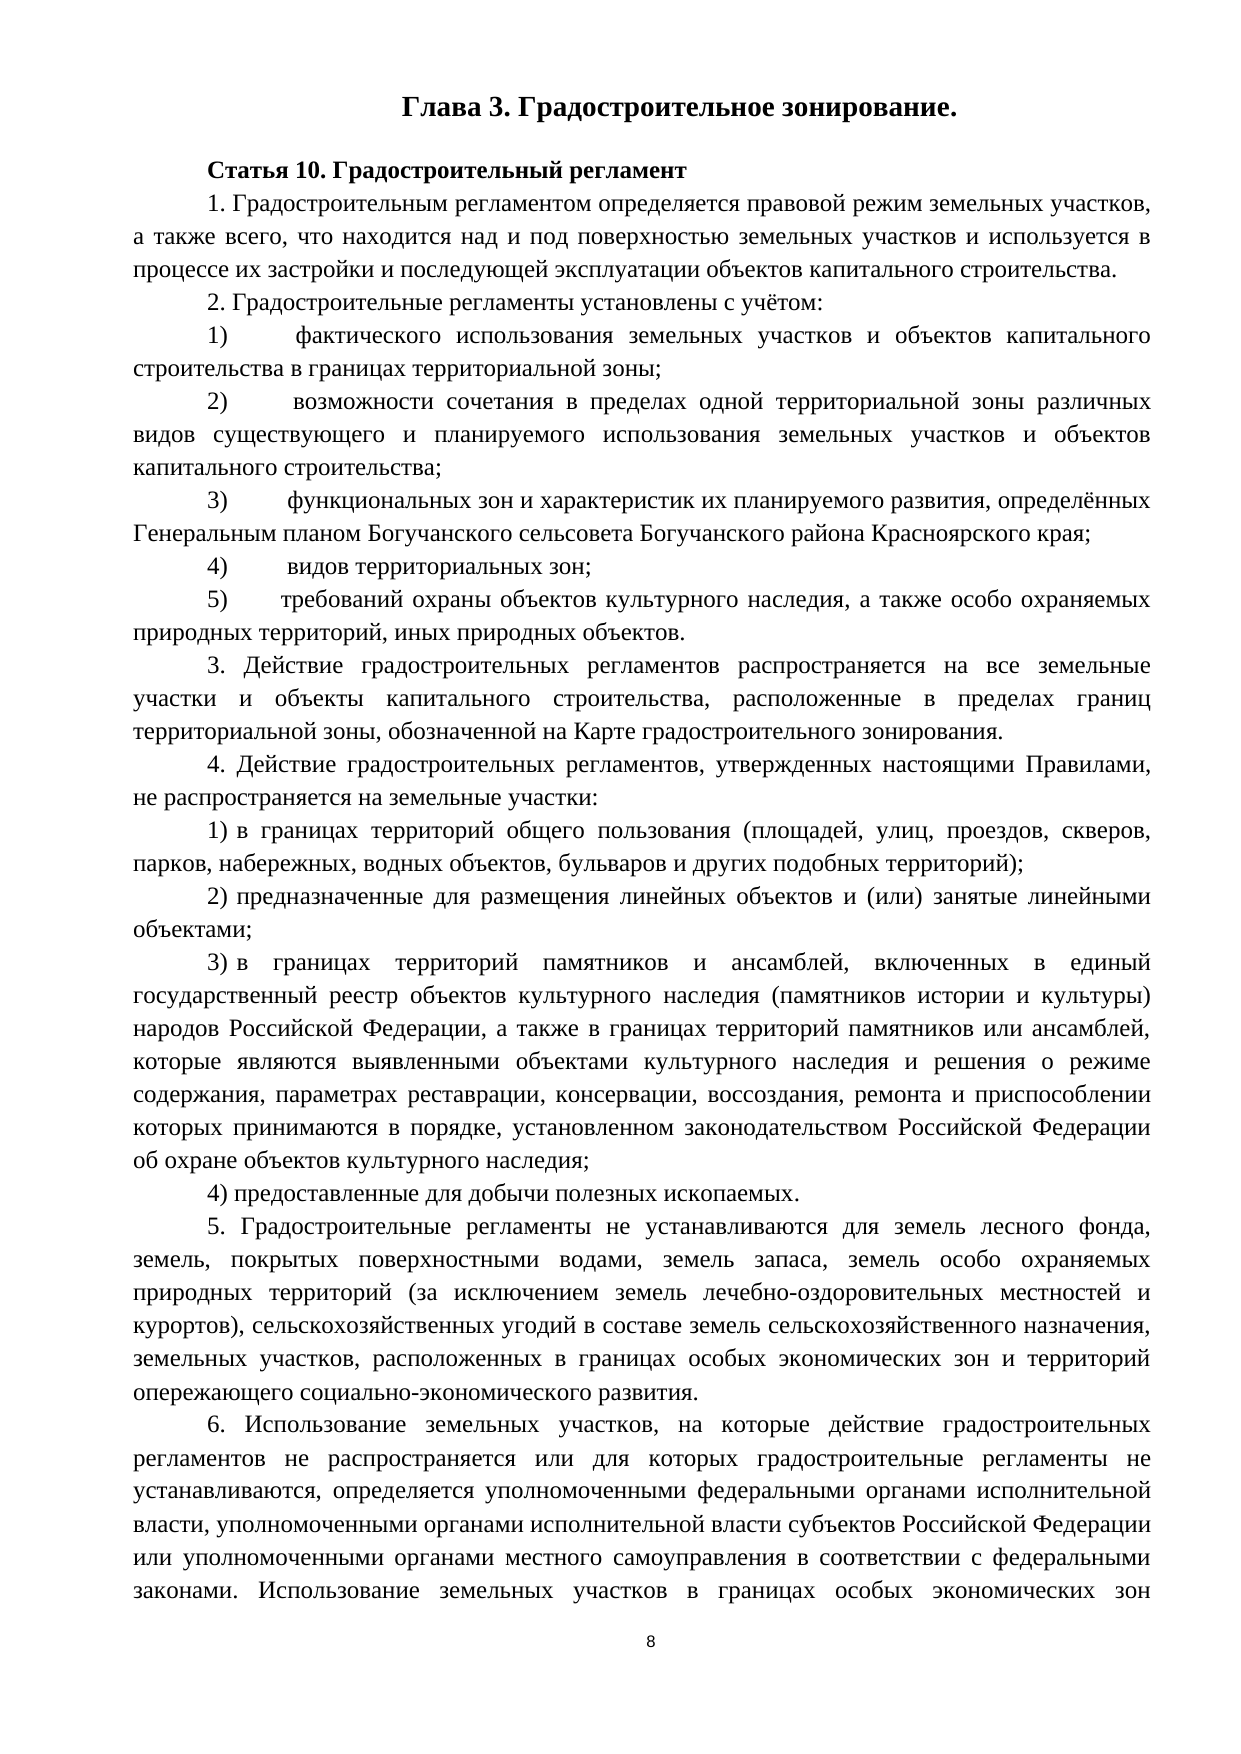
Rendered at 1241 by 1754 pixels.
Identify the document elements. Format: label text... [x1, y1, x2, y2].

text 3) в границах территорий памятников и ансамблей, включенных в единый государственный реестр объектов культурного наследия (памятников истории и культуры) народов Российской Федерации, а также в границах территорий памятников или ансамблей, которые являются выявленными объектами культурного наследия и решения о режиме содержания, параметрах реставрации, консервации, воссоздания, ремонта и приспособлении которых принимаются в порядке, установленном законодательством Российской Федерации об охране объектов культурного наследия; [133, 947, 1152, 980]
text 3. Действие градостроительных регламентов распространяется на все земельные участки и объекты капитального строительства, расположенные в пределах границ территориальной зоны, обозначенной на Карте градостроительного зонирования. [133, 650, 1152, 745]
text 1. Градостроительным регламентом определяется правовой режим земельных участков, а также всего, что находится над и под поверхностью земельных участков и используется в процессе их застройки и последующей эксплуатации объектов капитального строительства. [133, 188, 1152, 283]
text 4) видов территориальных зон; [133, 551, 1152, 580]
text 5) требований охраны объектов культурного наследия, а также особо охраняемых природных территорий, иных природных объектов. [133, 584, 1152, 646]
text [133, 1409, 1152, 1603]
text 5. Градостроительные регламенты не устанавливаются для земель лесного фонда, земель, покрытых поверхностными водами, земель запаса, земель особо охраняемых природных территорий (за исключением земель лечебно-оздоровительных местностей и курортов), сельскохозяйственных угодий в составе земель сельскохозяйственного назначения, земельных участков, расположенных в границах особых экономических зон и территорий опережающего социально-экономического развития. [133, 1211, 1152, 1245]
text 4) предоставленные для добычи полезных ископаемых. [133, 1178, 1152, 1207]
text 1) фактического использования земельных участков и объектов капитального строительства в границах территориальной зоны; [133, 320, 1152, 382]
subtitle Статья 10. Градостроительный регламент [133, 155, 1152, 183]
text 2) предназначенные для размещения линейных объектов и (или) занятые линейными объектами; [133, 881, 1152, 943]
text 1) в границах территорий общего пользования (площадей, улиц, проездов, скверов, парков, набережных, водных объектов, бульваров и других подобных территорий); [133, 815, 1152, 877]
subtitle Глава 3. Градостроительное зонирование. [133, 89, 1152, 122]
text 3) функциональных зон и характеристик их планируемого развития, определённых Генеральным планом Богучанского сельсовета Богучанского района Красноярского края; [133, 485, 1152, 547]
text 4. Действие градостроительных регламентов, утвержденных настоящими Правилами, не распространяется на земельные участки: [133, 749, 1152, 811]
text 2. Градостроительные регламенты установлены с учётом: [133, 287, 1152, 316]
text 2) возможности сочетания в пределах одной территориальной зоны различных видов существующего и планируемого использования земельных участков и объектов капитального строительства; [133, 386, 1152, 481]
text 3) в границах территорий памятников и ансамблей, включенных в единый государственный реестр объектов культурного наследия (памятников истории и культуры) народов Российской Федерации, а также в границах территорий памятников или ансамблей, которые являются выявленными объектами культурного наследия и решения о режиме содержания, параметрах реставрации, консервации, воссоздания, ремонта и приспособлении которых принимаются в порядке, установленном законодательством Российской Федерации об охране объектов культурного наследия; [133, 1141, 1152, 1174]
text 5. Градостроительные регламенты не устанавливаются для земель лесного фонда, земель, покрытых поверхностными водами, земель запаса, земель особо охраняемых природных территорий (за исключением земель лечебно-оздоровительных местностей и курортов), сельскохозяйственных угодий в составе земель сельскохозяйственного назначения, земельных участков, расположенных в границах особых экономических зон и территорий опережающего социально-экономического развития. [133, 1372, 1152, 1405]
